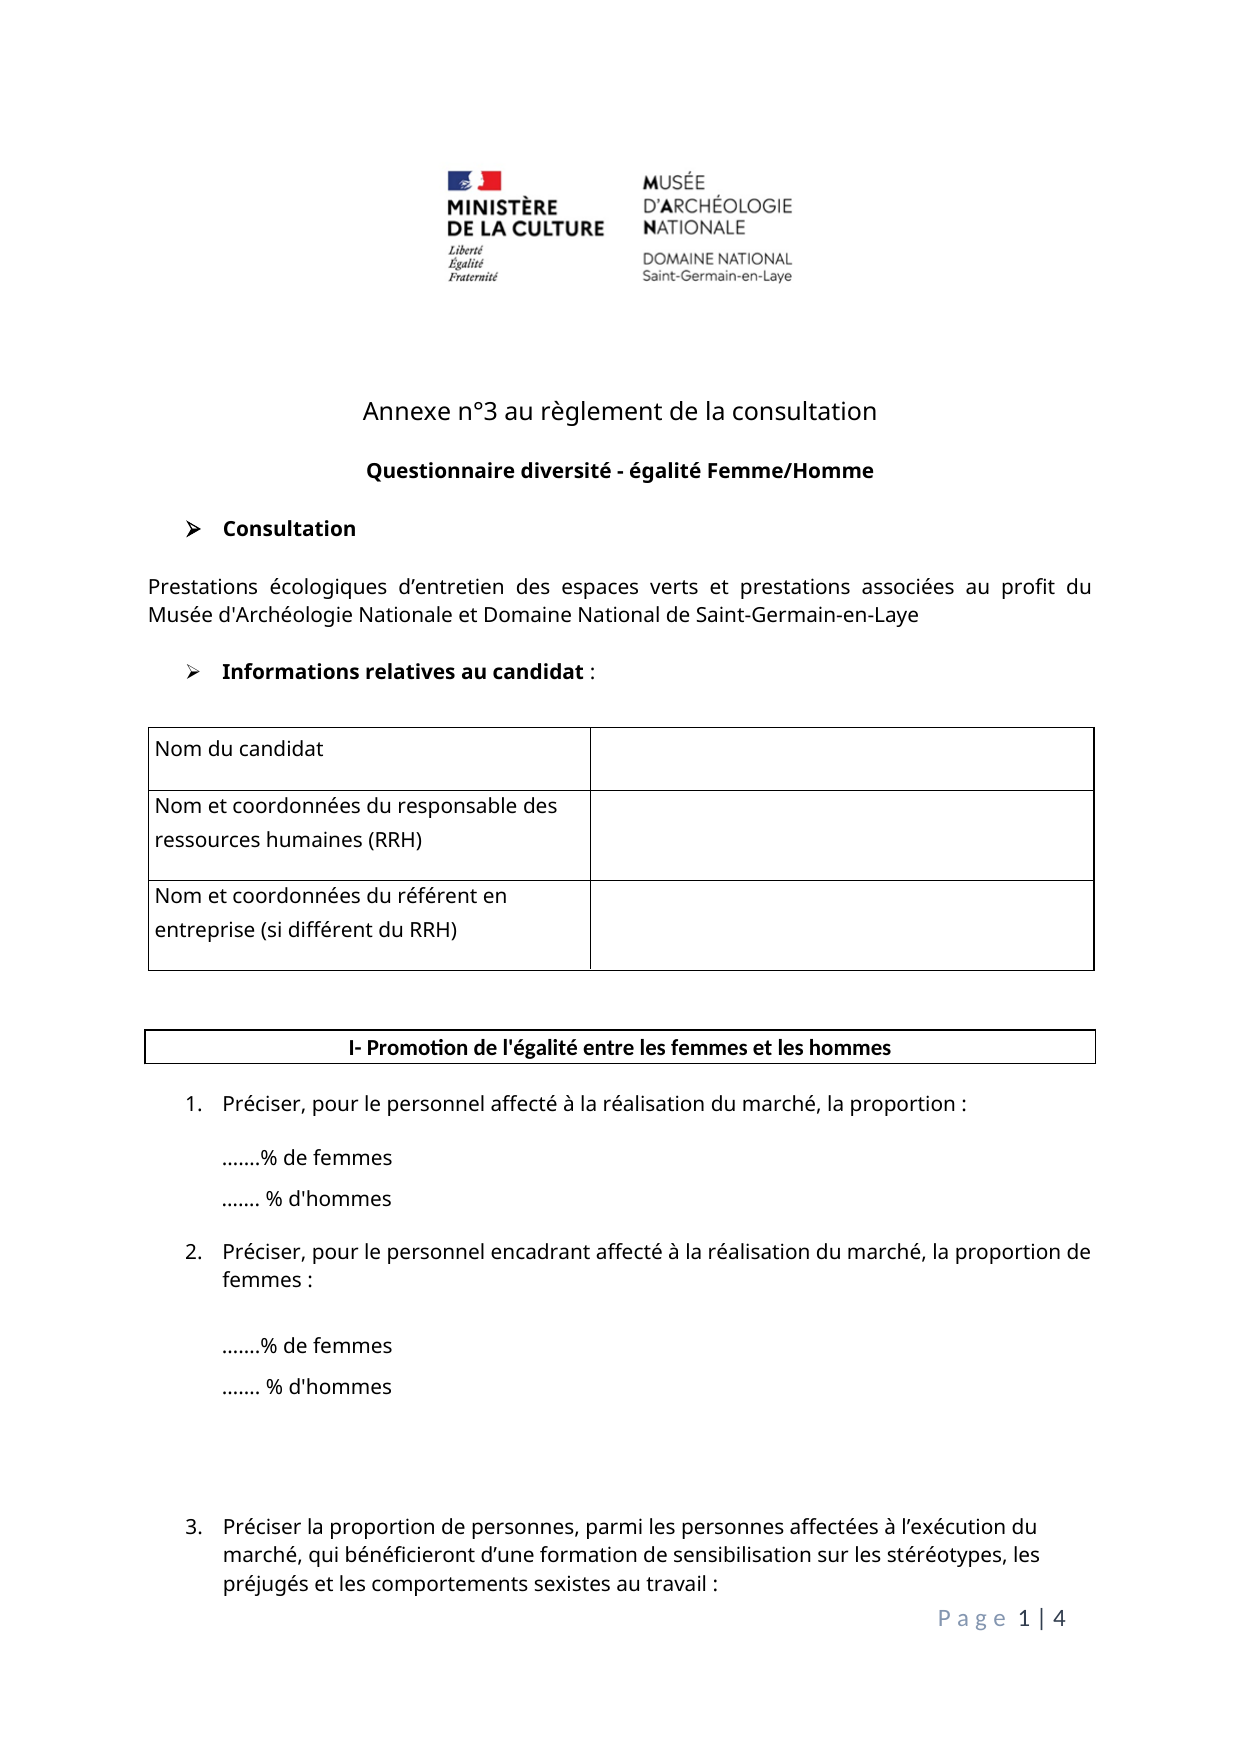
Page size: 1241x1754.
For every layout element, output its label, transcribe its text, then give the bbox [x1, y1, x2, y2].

text I- Promotion de l'égalité entre les femmes et les hommes [146, 1031, 1095, 1063]
list Préciser, pour le personnel encadrant affecté à la réalisation du marché, la proportion de femmes : [185, 1237, 1092, 1294]
text ……. % d'hommes [222, 1372, 1092, 1401]
list Informations relatives au candidat : [185, 657, 1092, 686]
text Prestations écologiques d’entretien des espaces verts et prestations associées au profit du Musée d'Archéologie Nationale et Domaine National de Saint-Germain-en-Laye [148, 572, 1092, 629]
text Questionnaire diversité - égalité Femme/Homme [148, 457, 1092, 485]
list Préciser la proportion de personnes, parmi les personnes affectées à l’exécution du marché, qui bénéficieront d’une formation de sensibilisation sur les stéréotypes, les préjugés et les comportements sexistes au travail : [185, 1512, 1092, 1597]
text ……. % d'hommes [185, 1184, 1092, 1212]
text Annexe n°3 au règlement de la consultation [148, 393, 1092, 427]
table_cell [591, 881, 1093, 969]
table_header Nom du candidat [149, 728, 590, 789]
table_cell Nom et coordonnées du référent en entreprise (si différent du RRH) [149, 881, 590, 969]
picture [428, 151, 812, 301]
table_cell [591, 791, 1093, 879]
table_cell Nom et coordonnées du responsable des ressources humaines (RRH) [149, 791, 590, 879]
text …….% de femmes [222, 1331, 1092, 1360]
table_header [591, 728, 1093, 789]
text …….% de femmes [222, 1143, 1092, 1171]
list Préciser, pour le personnel affecté à la réalisation du marché, la proportion : [185, 1089, 1092, 1118]
list Consultation [185, 514, 1092, 543]
